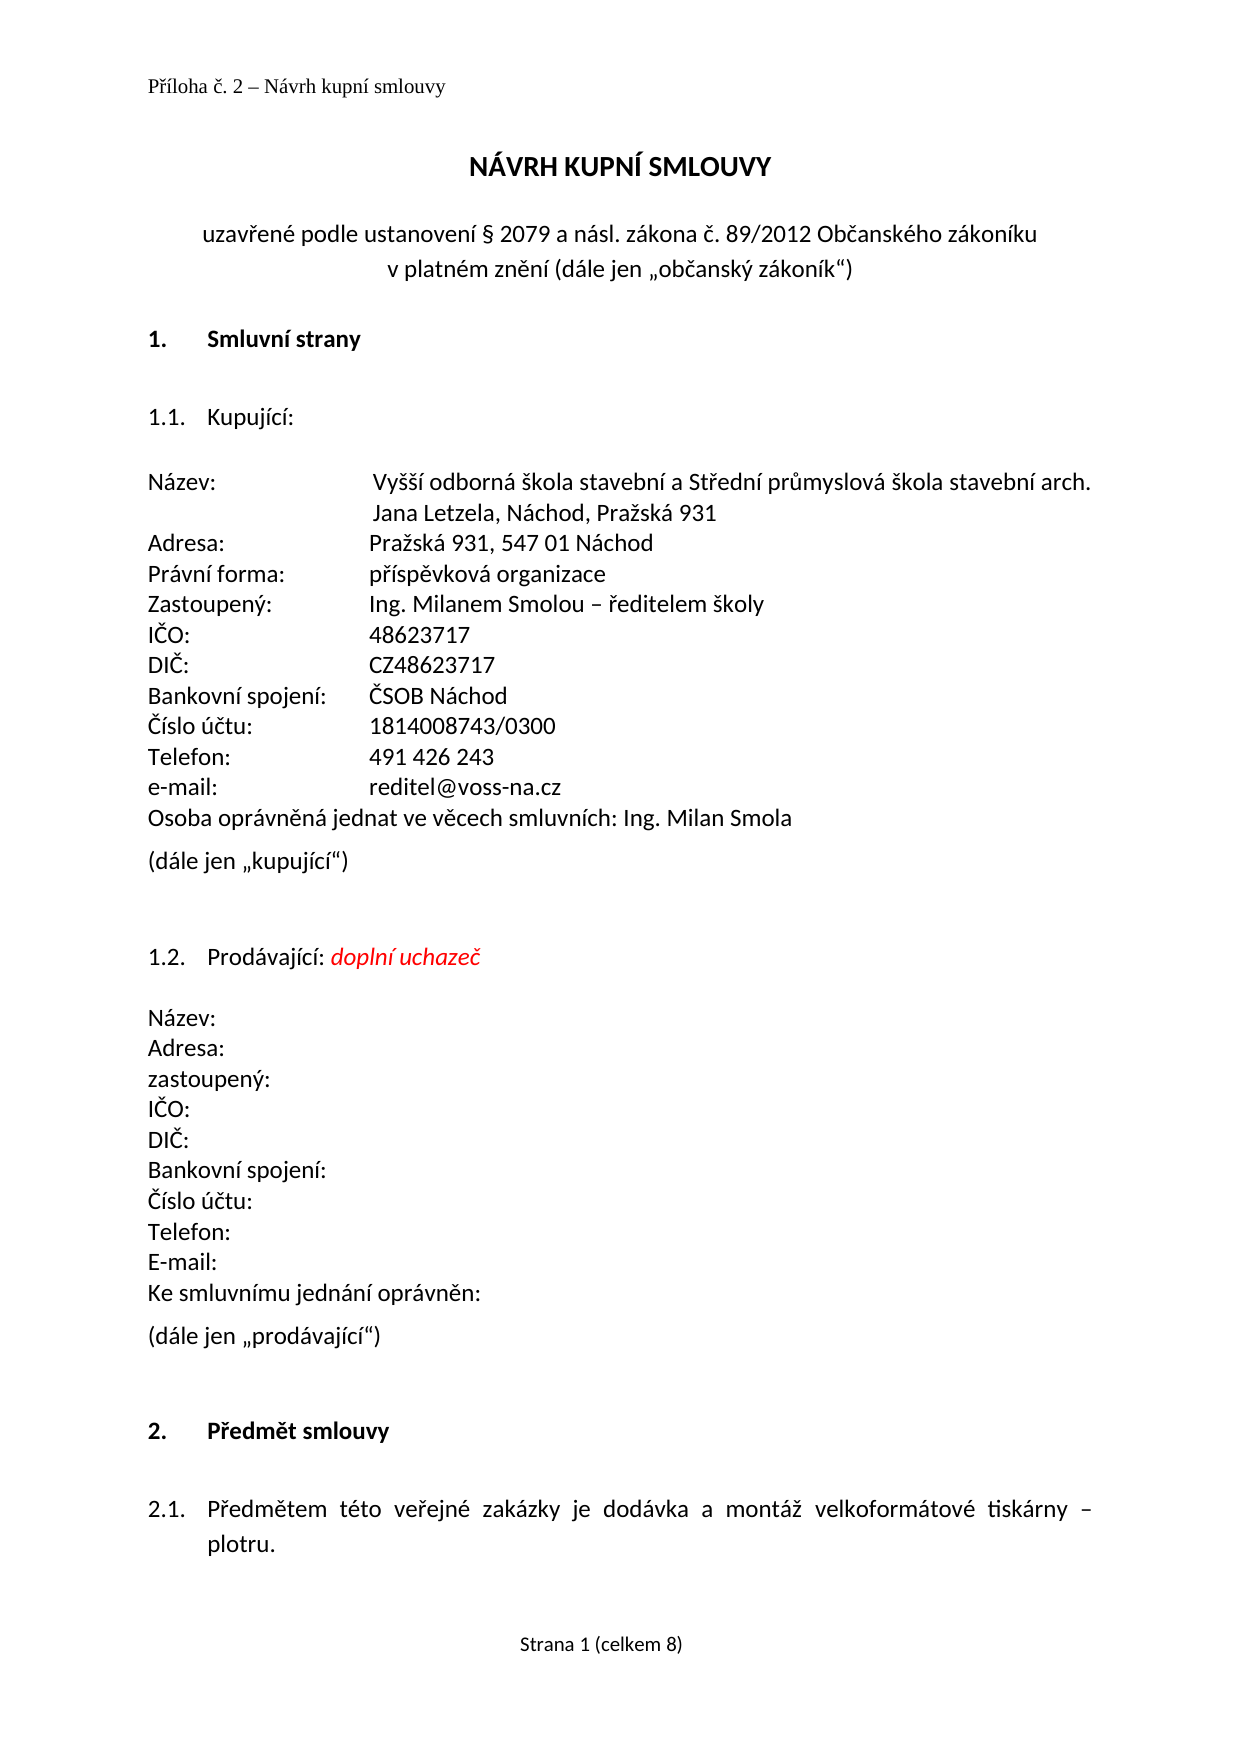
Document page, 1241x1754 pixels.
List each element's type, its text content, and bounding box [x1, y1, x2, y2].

text Telefon: [148, 1216, 1093, 1246]
text DIČ: CZ48623717 [148, 649, 1093, 680]
text e-mail: reditel@voss-na.cz [148, 771, 1093, 802]
text Ke smluvnímu jednání oprávněn: [148, 1277, 1093, 1307]
list Prodávající: doplní uchazeč [148, 941, 1093, 972]
list Smluvní strany [148, 323, 1093, 353]
text Právní forma: příspěvková organizace [148, 558, 1093, 588]
text IČO: 48623717 [148, 619, 1093, 649]
list Předmět smlouvy [148, 1415, 1093, 1445]
text Bankovní spojení: ČSOB Náchod [148, 680, 1093, 710]
text Číslo účtu: 1814008743/0300 [148, 710, 1093, 741]
list Kupující: [148, 401, 1093, 431]
text Název: Vyšší odborná škola stavební a Střední průmyslová škola stavební arch. Jana Letzela, Náchod, Pražská 931 [148, 466, 1093, 527]
text Zastoupený: Ing. Milanem Smolou – ředitelem školy [148, 588, 1093, 619]
text zastoupený: [148, 1063, 1093, 1094]
text (dále jen „kupující“) [148, 845, 1093, 876]
text Osoba oprávněná jednat ve věcech smluvních: Ing. Milan Smola [148, 802, 1093, 832]
text Číslo účtu: [148, 1185, 1093, 1216]
text Předmětem této veřejné zakázky je dodávka a montáž velkoformátové tiskárny – plotru. [148, 1493, 1093, 1558]
text Bankovní spojení: [148, 1155, 1093, 1185]
title uzavřené podle ustanovení § 2079 a násl. zákona č. 89/2012 Občanského zákoníku v platném znění (dále jen „občanský zákoník“) [148, 218, 1093, 283]
text DIČ: [148, 1124, 1093, 1155]
text Telefon: 491 426 243 [148, 741, 1093, 771]
text (dále jen „prodávající“) [148, 1320, 1093, 1350]
text E-mail: [148, 1246, 1093, 1277]
text Adresa: [148, 1033, 1093, 1063]
text Název: [148, 1002, 1093, 1033]
title NÁVRH KUPNÍ SMLOUVY [148, 148, 1093, 183]
text IČO: [148, 1094, 1093, 1124]
text Adresa: Pražská 931, 547 01 Náchod [148, 527, 1093, 558]
